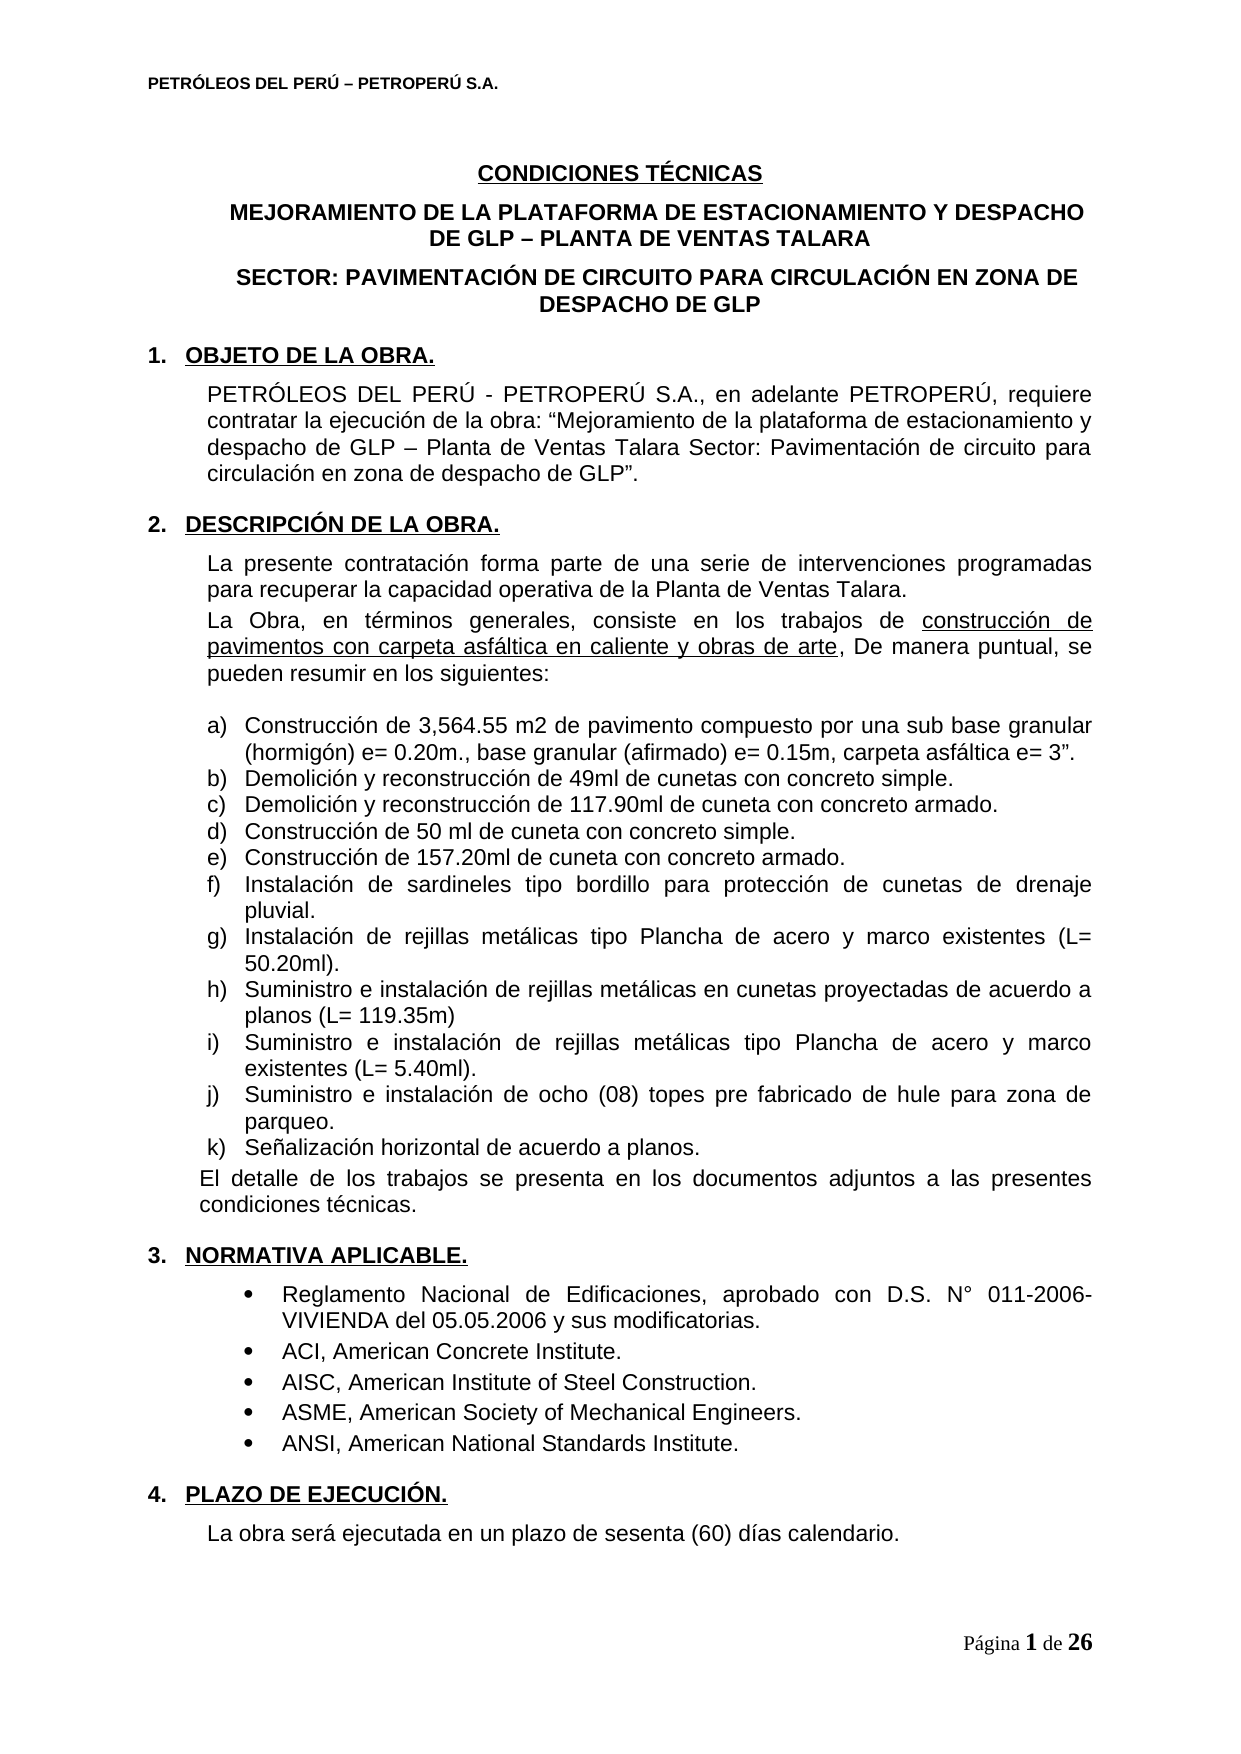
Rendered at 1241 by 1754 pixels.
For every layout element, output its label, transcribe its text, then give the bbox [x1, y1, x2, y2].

list Demolición y reconstrucción de 49ml de cunetas con concreto simple. [207, 765, 1092, 791]
list AISC, American Institute of Steel Construction. [244, 1368, 1092, 1395]
list Suministro e instalación de rejillas metálicas en cunetas proyectadas de acuerdo a planos (L= 119.35m) [207, 976, 1092, 1029]
list Reglamento Nacional de Edificaciones, aprobado con D.S. N° 011-2006-VIVIENDA del 05.05.2006 y sus modificatorias. [244, 1281, 1092, 1334]
list DESCRIPCIÓN DE LA OBRA. [148, 511, 1092, 538]
list Instalación de rejillas metálicas tipo Plancha de acero y marco existentes (L= 50.20ml). [207, 923, 1092, 976]
list ACI, American Concrete Institute. [244, 1338, 1092, 1364]
list NORMATIVA APLICABLE. [148, 1242, 1092, 1269]
list Instalación de sardineles tipo bordillo para protección de cunetas de drenaje pluvial. [207, 871, 1092, 923]
list Suministro e instalación de ocho (08) topes pre fabricado de hule para zona de parqueo. [207, 1081, 1092, 1134]
list Construcción de 50 ml de cuneta con concreto simple. [207, 818, 1092, 844]
list Construcción de 3,564.55 m2 de pavimento compuesto por una sub base granular (hormigón) e= 0.20m., base granular (afirmado) e= 0.15m, carpeta asfáltica e= 3”. [207, 712, 1092, 765]
title CONDICIONES TÉCNICAS [148, 160, 1092, 187]
list Demolición y reconstrucción de 117.90ml de cuneta con concreto armado. [207, 791, 1092, 818]
text MEJORAMIENTO DE LA PLATAFORMA DE ESTACIONAMIENTO Y DESPACHO DE GLP – PLANTA DE VENTAS TALARA [207, 199, 1092, 252]
text El detalle de los trabajos se presenta en los documentos adjuntos a las presentes condiciones técnicas. [199, 1164, 1092, 1217]
list PLAZO DE EJECUCIÓN. [148, 1481, 1092, 1507]
text La Obra, en términos generales, consiste en los trabajos de construcción de pavimentos con carpeta asfáltica en caliente y obras de arte, De manera puntual, se pueden resumir en los siguientes: [207, 607, 1092, 686]
list ANSI, American National Standards Institute. [244, 1429, 1092, 1456]
text La presente contratación forma parte de una serie de intervenciones programadas para recuperar la capacidad operativa de la Planta de Ventas Talara. [207, 550, 1092, 603]
list Suministro e instalación de rejillas metálicas tipo Plancha de acero y marco existentes (L= 5.40ml). [207, 1029, 1092, 1081]
text La obra será ejecutada en un plazo de sesenta (60) días calendario. [207, 1520, 1092, 1546]
list OBJETO DE LA OBRA. [148, 342, 1092, 368]
list Señalización horizontal de acuerdo a planos. [207, 1134, 1092, 1160]
text SECTOR: PAVIMENTACIÓN DE CIRCUITO PARA CIRCULACIÓN EN ZONA DE DESPACHO DE GLP [207, 264, 1092, 317]
list Construcción de 157.20ml de cuneta con concreto armado. [207, 844, 1092, 871]
text PETRÓLEOS DEL PERÚ - PETROPERÚ S.A., en adelante PETROPERÚ, requiere contratar la ejecución de la obra: “Mejoramiento de la plataforma de estacionamiento y despacho de GLP – Planta de Ventas Talara Sector: Pavimentación de circuito para circulación en zona de despacho de GLP”. [207, 381, 1092, 486]
list ASME, American Society of Mechanical Engineers. [244, 1399, 1092, 1425]
